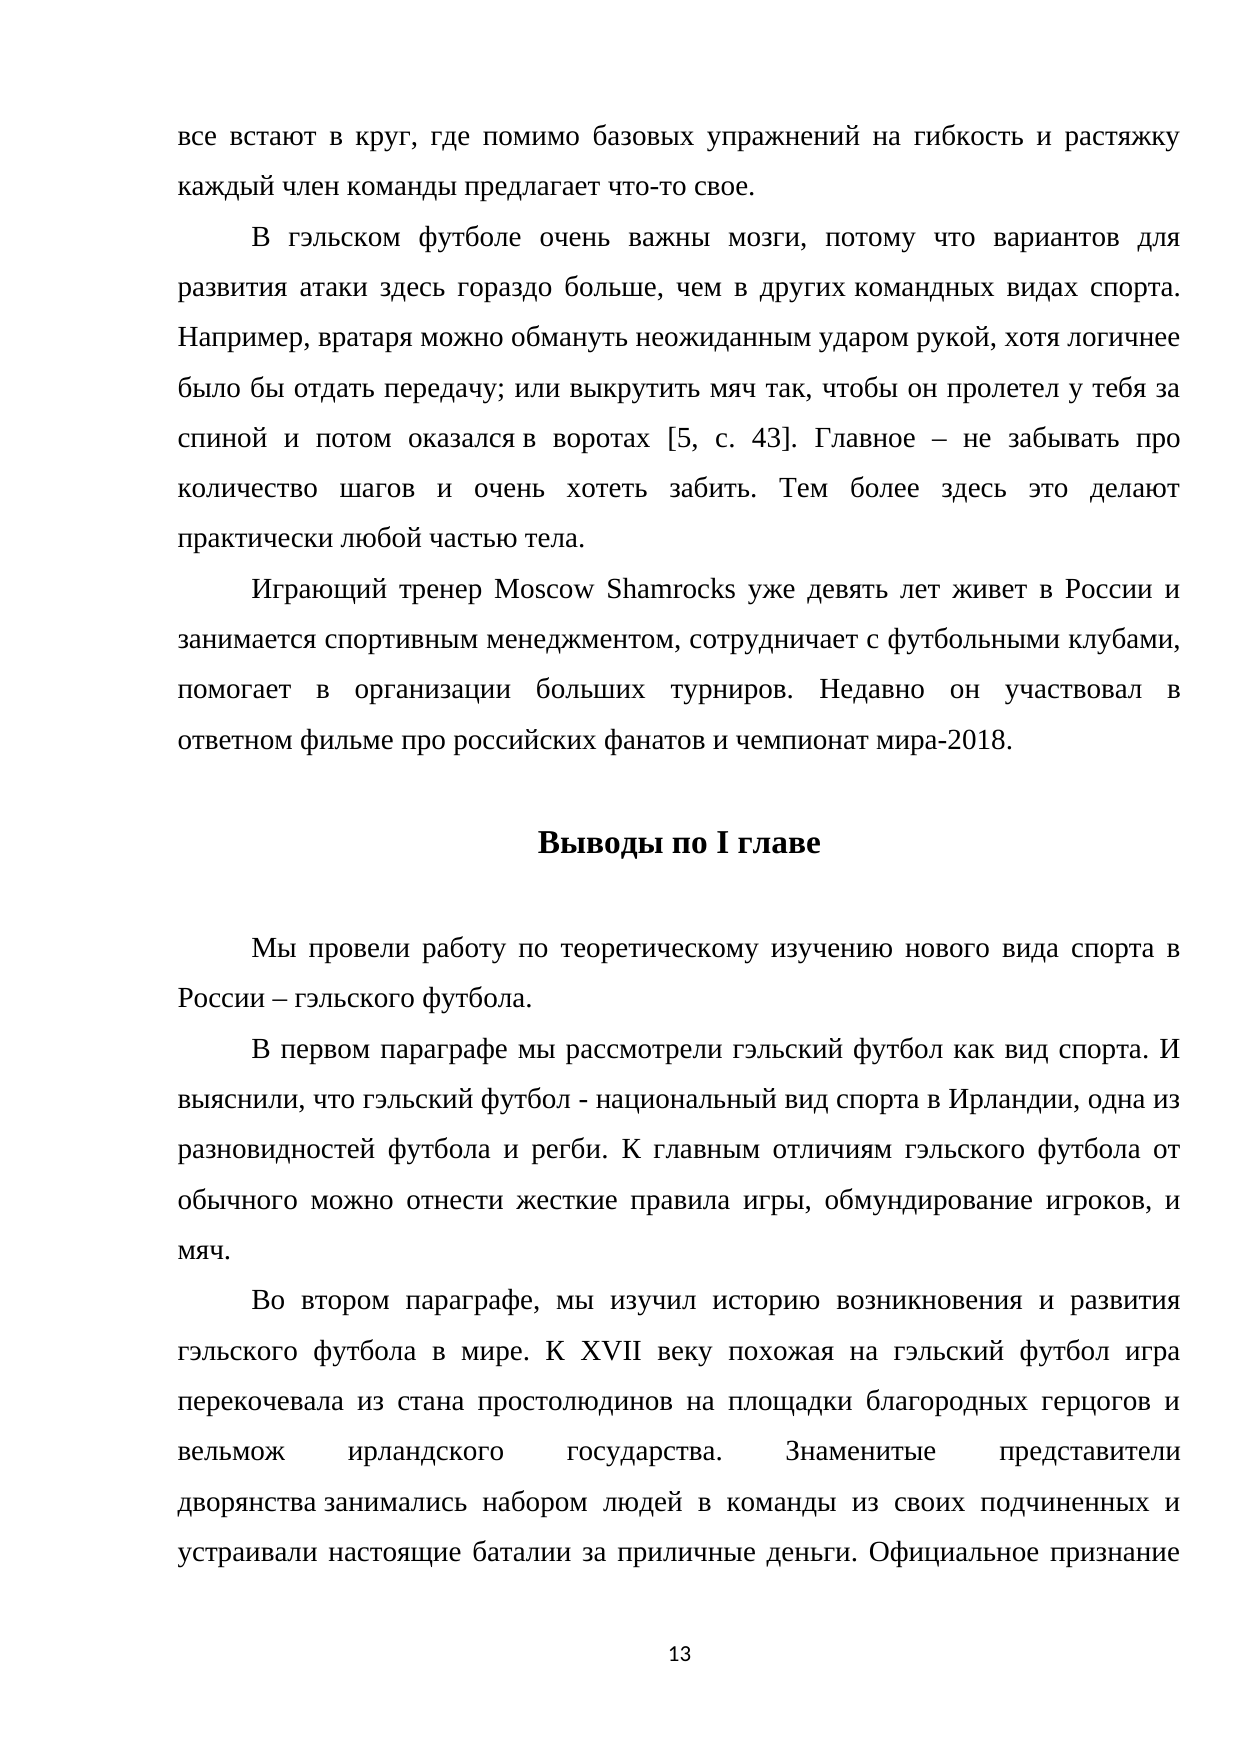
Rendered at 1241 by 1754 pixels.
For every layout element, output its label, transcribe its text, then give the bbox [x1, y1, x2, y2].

text В первом параграфе мы рассмотрели гэльский футбол как вид спорта. И выяснили, что гэльский футбол - национальный вид спорта в Ирландии, одна из разновидностей футбола и регби. К главным отличиям гэльского футбола от обычного можно отнести жесткие правила игры, обмундирование игроков, и мяч. [177, 1031, 1181, 1182]
text Мы провели работу по теоретическому изучению нового вида спорта в России – гэльского футбола. [177, 930, 1181, 1014]
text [177, 118, 1181, 202]
text В первом параграфе мы рассмотрели гэльский футбол как вид спорта. И выяснили, что гэльский футбол - национальный вид спорта в Ирландии, одна из разновидностей футбола и регби. К главным отличиям гэльского футбола от обычного можно отнести жесткие правила игры, обмундирование игроков, и мяч. [177, 1215, 1181, 1266]
text В гэльском футболе очень важны мозги, потому что вариантов для развития атаки здесь гораздо больше, чем в других командных видах спорта. Например, вратаря можно обмануть неожиданным ударом рукой, хотя логичнее было бы отдать передачу; или выкрутить мяч так, чтобы он пролетел у тебя за спиной и потом оказался в воротах [5, с. 43]. Главное – не забывать про количество шагов и очень хотеть забить. Тем более здесь это делают практически любой частью тела. [177, 219, 1181, 554]
text Выводы по I главе [177, 822, 1181, 861]
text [177, 1282, 1181, 1568]
text Играющий тренер Moscow Shamrocks уже девять лет живет в России и занимается спортивным менеджментом, сотрудничает с футбольными клубами, помогает в организации больших турниров. Недавно он участвовал в ответном фильме про российских фанатов и чемпионат мира-2018. [177, 571, 1181, 755]
